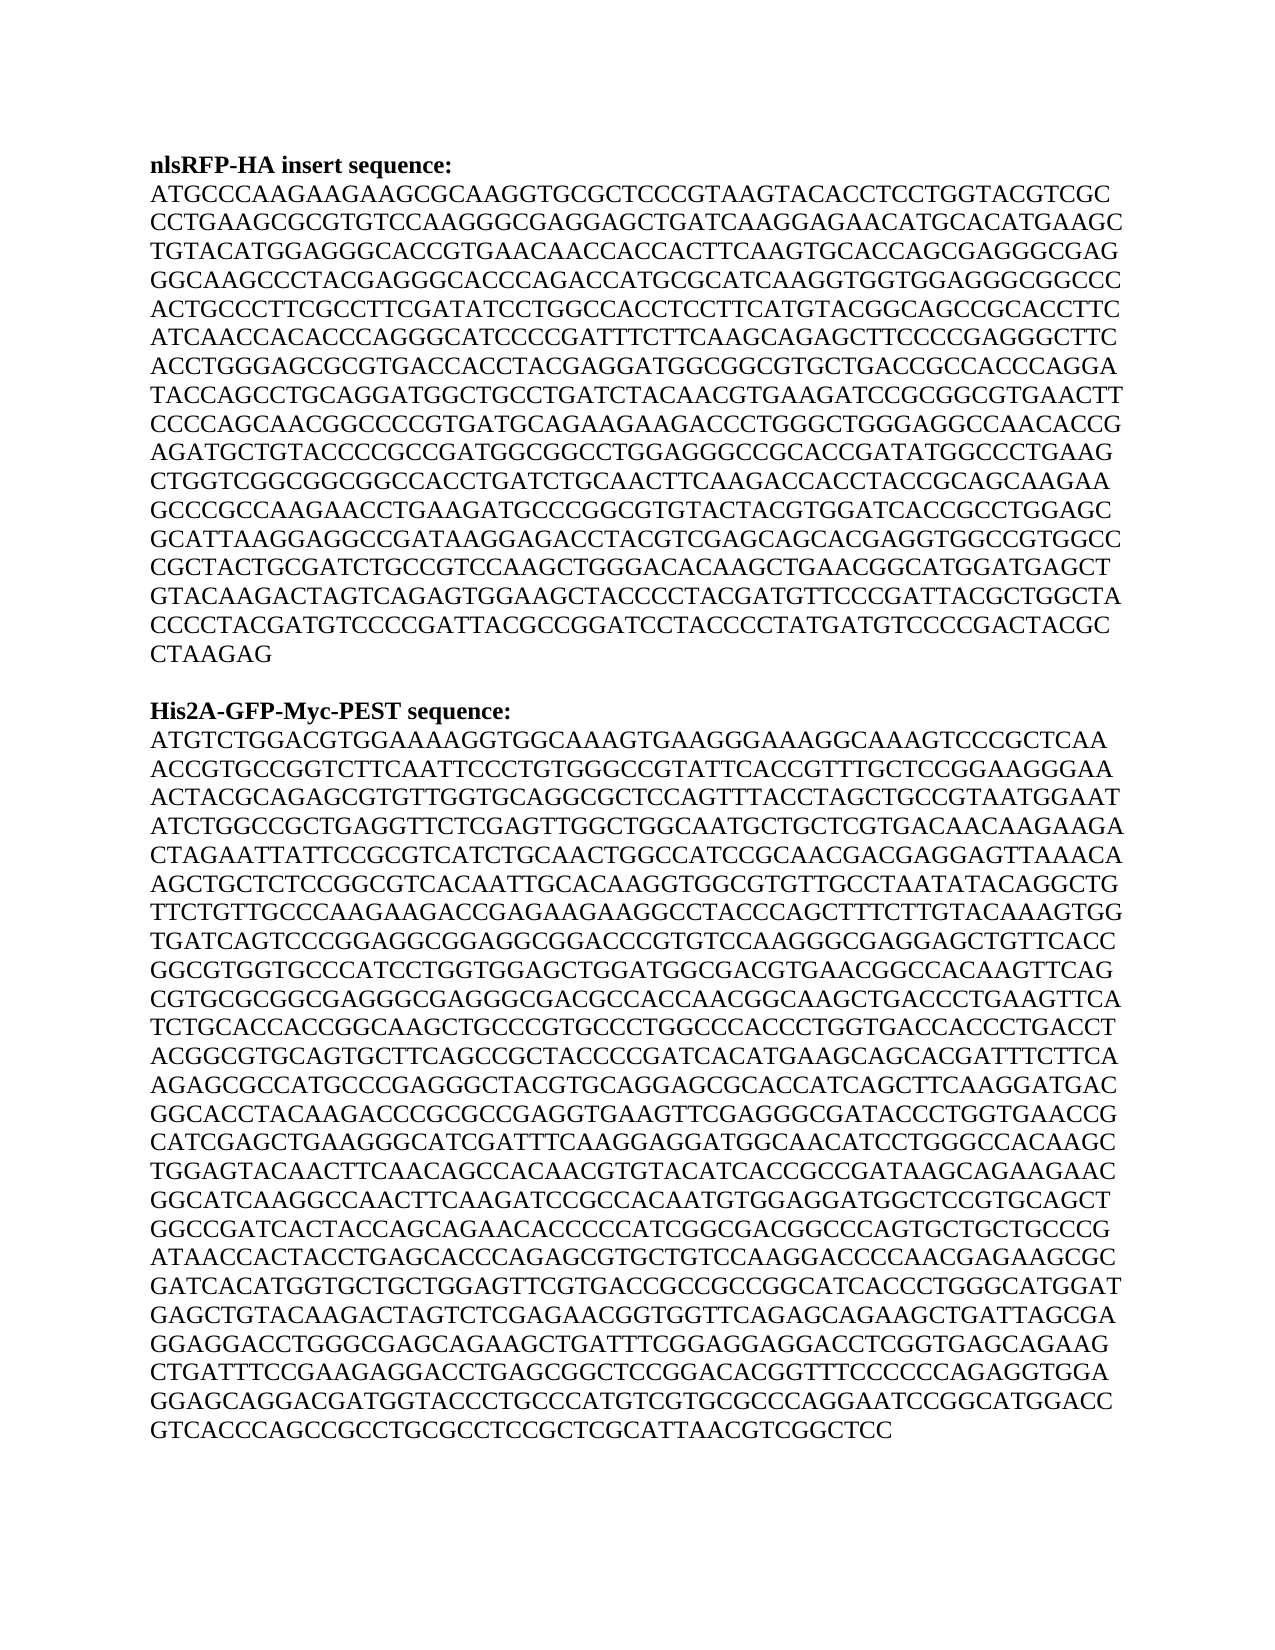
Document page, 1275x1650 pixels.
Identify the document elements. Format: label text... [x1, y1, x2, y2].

text His2A-GFP-Myc-PEST sequence: [150, 696, 1125, 725]
text ATGTCTGGACGTGGAAAAGGTGGCAAAGTGAAGGGAAAGGCAAAGTCCCGCTCAAACCGTGCCGGTCTTCAATTCCCTGTGGGCCGTATTCACCGTTTGCTCCGGAAGGGAAACTACGCAGAGCGTGTTGGTGCAGGCGCTCCAGTTTACCTAGCTGCCGTAATGGAATATCTGGCCGCTGAGGTTCTCGAGTTGGCTGGCAATGCTGCTCGTGACAACAAGAAGACTAGAATTATTCCGCGTCATCTGCAACTGGCCATCCGCAACGACGAGGAGTTAAACAAGCTGCTCTCCGGCGTCACAATTGCACAAGGTGGCGTGTTGCCTAATATACAGGCTGTTCTGTTGCCCAAGAAGACCGAGAAGAAGGCCTACCCAGCTTTCTTGTACAAAGTGGTGATCAGTCCCGGAGGCGGAGGCGGACCCGTGTCCAAGGGCGAGGAGCTGTTCACCGGCGTGGTGCCCATCCTGGTGGAGCTGGATGGCGACGTGAACGGCCACAAGTTCAGCGTGCGCGGCGAGGGCGAGGGCGACGCCACCAACGGCAAGCTGACCCTGAAGTTCATCTGCACCACCGGCAAGCTGCCCGTGCCCTGGCCCACCCTGGTGACCACCCTGACCTACGGCGTGCAGTGCTTCAGCCGCTACCCCGATCACATGAAGCAGCACGATTTCTTCAAGAGCGCCATGCCCGAGGGCTACGTGCAGGAGCGCACCATCAGCTTCAAGGATGACGGCACCTACAAGACCCGCGCCGAGGTGAAGTTCGAGGGCGATACCCTGGTGAACCGCATCGAGCTGAAGGGCATCGATTTCAAGGAGGATGGCAACATCCTGGGCCACAAGCTGGAGTACAACTTCAACAGCCACAACGTGTACATCACCGCCGATAAGCAGAAGAACGGCATCAAGGCCAACTTCAAGATCCGCCACAATGTGGAGGATGGCTCCGTGCAGCTGGCCGATCACTACCAGCAGAACACCCCCATCGGCGACGGCCCAGTGCTGCTGCCCGATAACCACTACCTGAGCACCCAGAGCGTGCTGTCCAAGGACCCCAACGAGAAGCGCGATCACATGGTGCTGCTGGAGTTCGTGACCGCCGCCGGCATCACCCTGGGCATGGATGAGCTGTACAAGACTAGTCTCGAGAACGGTGGTTCAGAGCAGAAGCTGATTAGCGAGGAGGACCTGGGCGAGCAGAAGCTGATTTCGGAGGAGGACCTCGGTGAGCAGAAGCTGATTTCCGAAGAGGACCTGAGCGGCTCCGGACACGGTTTCCCCCCAGAGGTGGAGGAGCAGGACGATGGTACCCTGCCCATGTCGTGCGCCCAGGAATCCGGCATGGACCGTCACCCAGCCGCCTGCGCCTCCGCTCGCATTAACGTCGGCTCC [150, 725, 1125, 1444]
text nlsRFP-HA insert sequence: [150, 150, 1125, 179]
text ATGCCCAAGAAGAAGCGCAAGGTGCGCTCCCGTAAGTACACCTCCTGGTACGTCGCCCTGAAGCGCGTGTCCAAGGGCGAGGAGCTGATCAAGGAGAACATGCACATGAAGCTGTACATGGAGGGCACCGTGAACAACCACCACTTCAAGTGCACCAGCGAGGGCGAGGGCAAGCCCTACGAGGGCACCCAGACCATGCGCATCAAGGTGGTGGAGGGCGGCCCACTGCCCTTCGCCTTCGATATCCTGGCCACCTCCTTCATGTACGGCAGCCGCACCTTCATCAACCACACCCAGGGCATCCCCGATTTCTTCAAGCAGAGCTTCCCCGAGGGCTTCACCTGGGAGCGCGTGACCACCTACGAGGATGGCGGCGTGCTGACCGCCACCCAGGATACCAGCCTGCAGGATGGCTGCCTGATCTACAACGTGAAGATCCGCGGCGTGAACTTCCCCAGCAACGGCCCCGTGATGCAGAAGAAGACCCTGGGCTGGGAGGCCAACACCGAGATGCTGTACCCCGCCGATGGCGGCCTGGAGGGCCGCACCGATATGGCCCTGAAGCTGGTCGGCGGCGGCCACCTGATCTGCAACTTCAAGACCACCTACCGCAGCAAGAAGCCCGCCAAGAACCTGAAGATGCCCGGCGTGTACTACGTGGATCACCGCCTGGAGCGCATTAAGGAGGCCGATAAGGAGACCTACGTCGAGCAGCACGAGGTGGCCGTGGCCCGCTACTGCGATCTGCCGTCCAAGCTGGGACACAAGCTGAACGGCATGGATGAGCTGTACAAGACTAGTCAGAGTGGAAGCTACCCCTACGATGTTCCCGATTACGCTGGCTACCCCTACGATGTCCCCGATTACGCCGGATCCTACCCCTATGATGTCCCCGACTACGCCTAAGAG [150, 179, 1125, 667]
